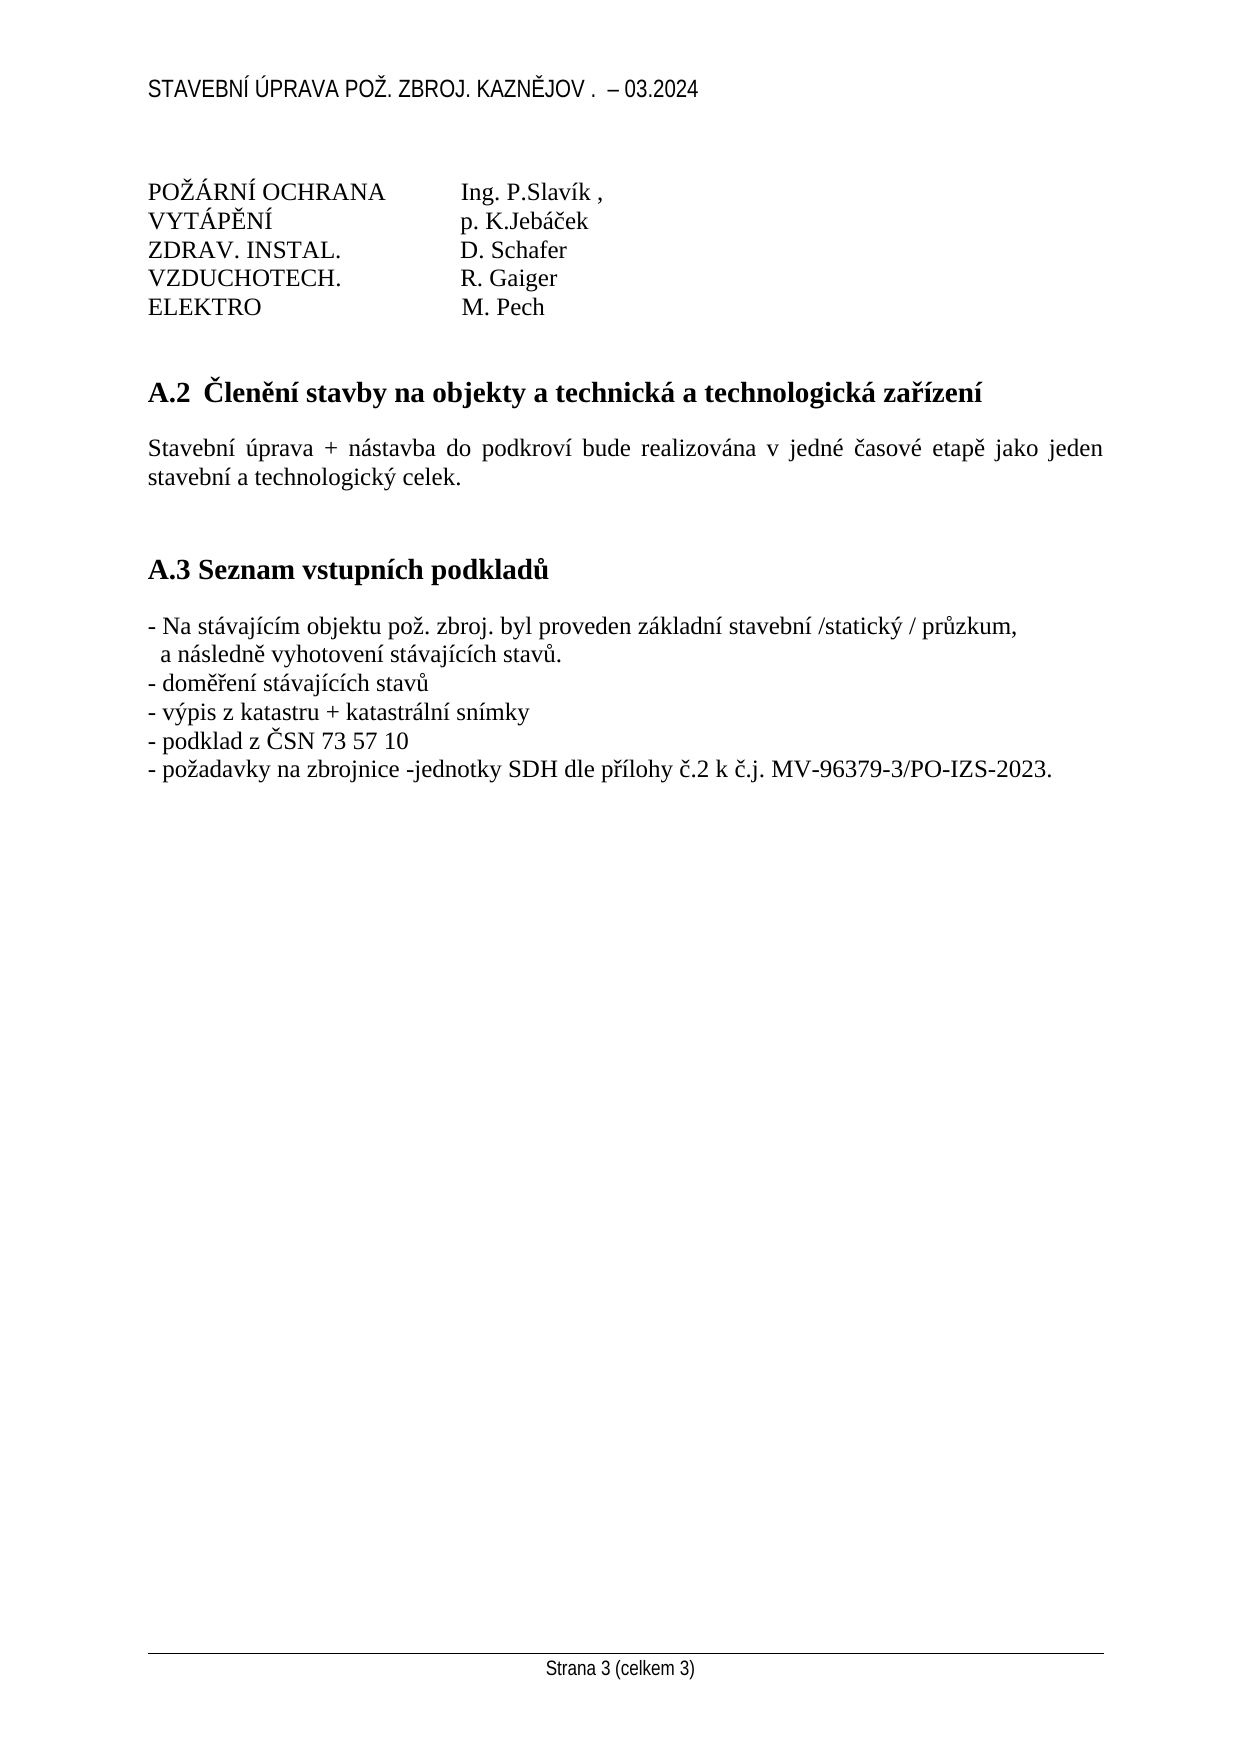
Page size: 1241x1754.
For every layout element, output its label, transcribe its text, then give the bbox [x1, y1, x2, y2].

text - podklad z ČSN 73 57 10 [148, 726, 1104, 754]
text POŽÁRNÍ OCHRANA Ing. P.Slavík , [148, 177, 1104, 206]
text ZDRAV. INSTAL. D. Schafer [148, 235, 1104, 263]
text A.2 Členění stavby na objekty a technická a technologická zařízení [148, 375, 1104, 408]
text VYTÁPĚNÍ p. K.Jebáček [148, 206, 1104, 235]
text VZDUCHOTECH. R. Gaiger [148, 263, 1104, 292]
subtitle A.3 Seznam vstupních podkladů [148, 552, 1104, 586]
text - požadavky na zbrojnice -jednotky SDH dle přílohy č.2 k č.j. MV-96379-3/PO-IZS-2023. [148, 754, 1104, 783]
text - doměření stávajících stavů [148, 668, 1104, 697]
text ELEKTRO M. Pech [148, 292, 1104, 321]
text - Na stávajícím objektu pož. zbroj. byl proveden základní stavební /statický / průzkum, [148, 611, 1104, 639]
text a následně vyhotovení stávajících stavů. [148, 639, 1104, 668]
text - výpis z katastru + katastrální snímky [148, 697, 1104, 726]
text Stavební úprava + nástavba do podkroví bude realizována v jedné časové etapě jako jeden stavební a technologický celek. [148, 433, 1104, 491]
